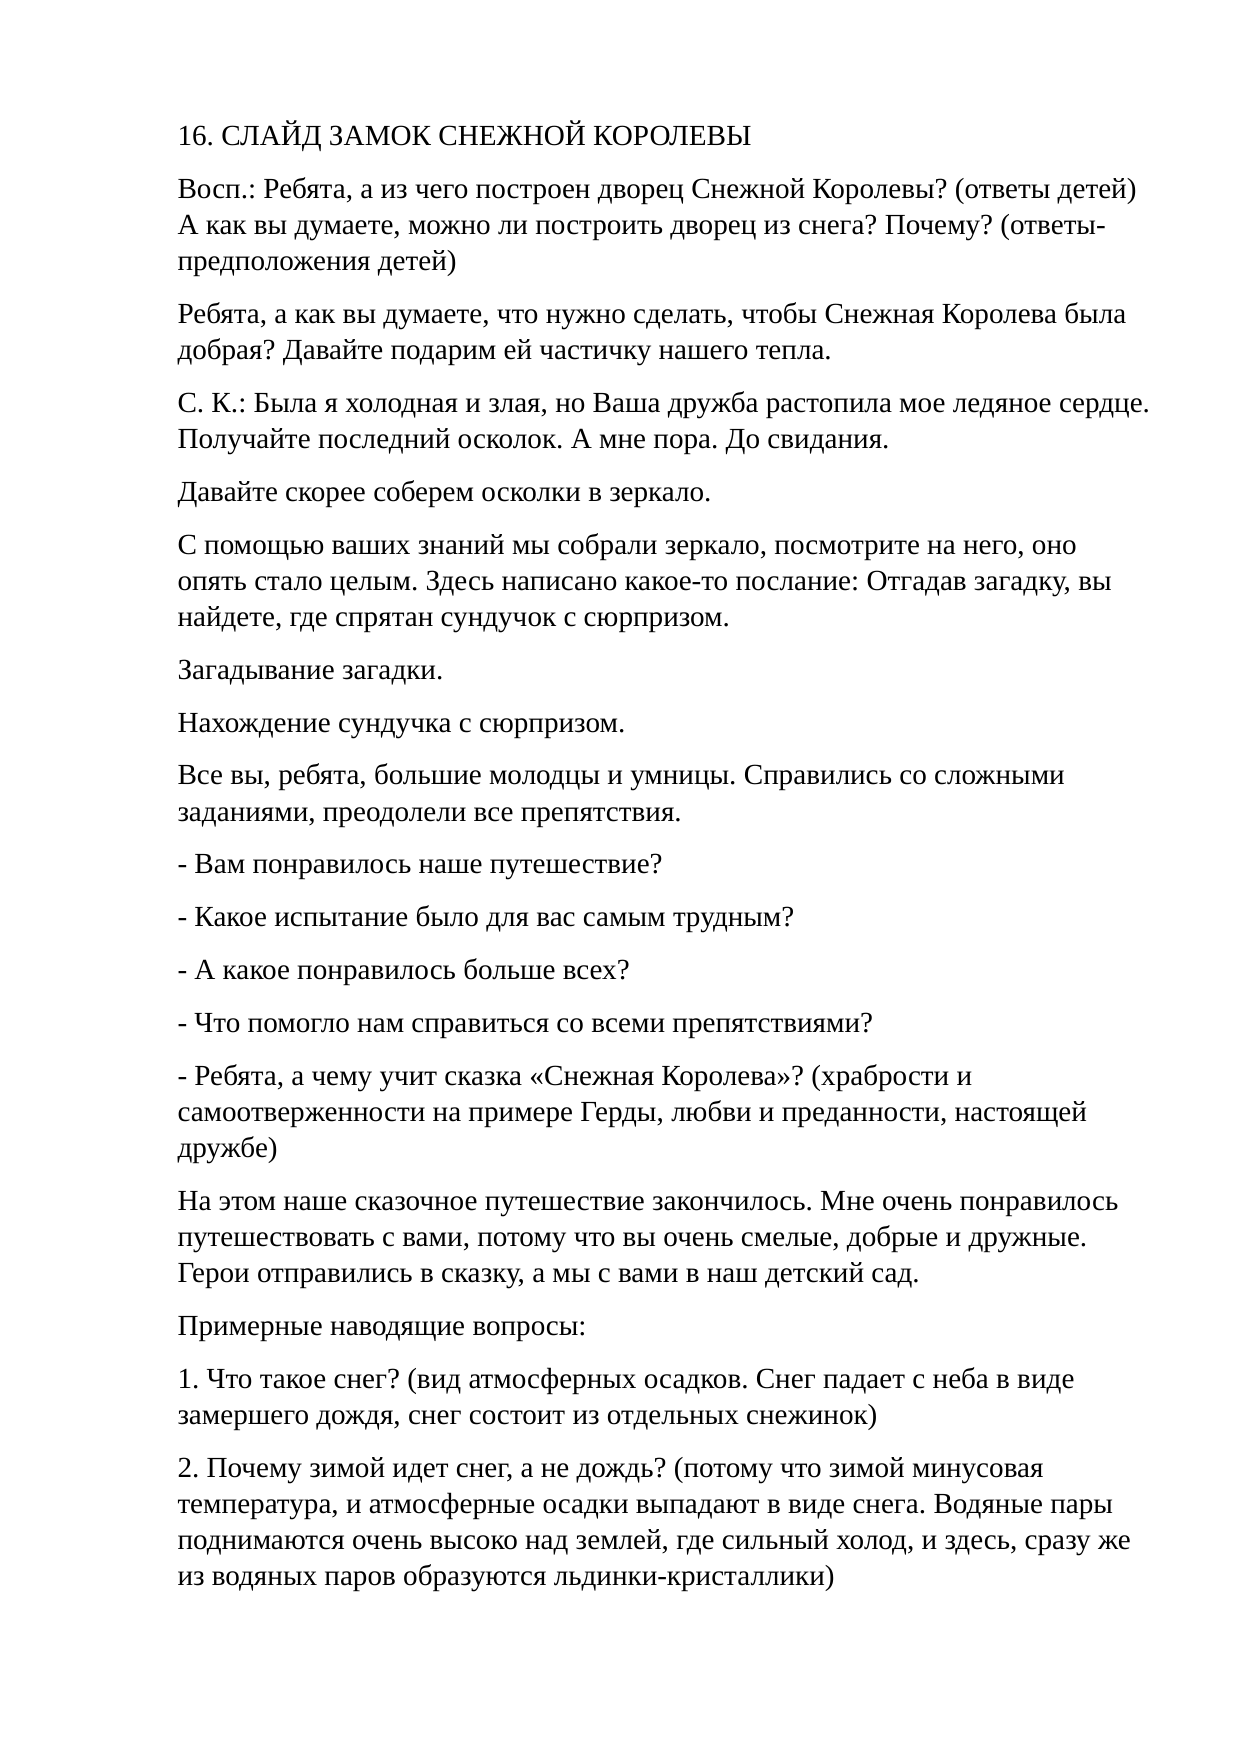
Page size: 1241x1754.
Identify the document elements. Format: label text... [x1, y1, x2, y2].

text Примерные наводящие вопросы: [177, 1308, 1152, 1341]
text Восп.: Ребята, а из чего построен дворец Снежной Королевы? (ответы детей) А как вы думаете, можно ли построить дворец из снега? Почему? (ответы-предположения детей) [177, 171, 1152, 277]
text Ребята, а как вы думаете, что нужно сделать, чтобы Снежная Королева была добрая? Давайте подарим ей частичку нашего тепла. [177, 296, 1152, 366]
text 1. Что такое снег? (вид атмосферных осадков. Снег падает с неба в виде замершего дождя, снег состоит из отдельных снежинок) [177, 1361, 1152, 1430]
text Давайте скорее соберем осколки в зеркало. [177, 474, 1152, 507]
text - Ребята, а чему учит сказка «Снежная Королева»? (храбрости и самоотверженности на примере Герды, любви и преданности, настоящей дружбе) [177, 1058, 1152, 1163]
text 2. Почему зимой идет снег, а не дождь? (потому что зимой минусовая температура, и атмосферные осадки выпадают в виде снега. Водяные пары поднимаются очень высоко над землей, где сильный холод, и здесь, сразу же из водяных паров образуются льдинки-кристаллики) [177, 1450, 1152, 1592]
text - Какое испытание было для вас самым трудным? [177, 899, 1152, 933]
text - Что помогло нам справиться со всеми препятствиями? [177, 1005, 1152, 1038]
text Нахождение сундучка с сюрпризом. [177, 705, 1152, 738]
text Все вы, ребята, большие молодцы и умницы. Справились со сложными заданиями, преодолели все препятствия. [177, 757, 1152, 827]
text Загадывание загадки. [177, 652, 1152, 685]
text - А какое понравилось больше всех? [177, 952, 1152, 986]
text С. К.: Была я холодная и злая, но Ваша дружба растопила мое ледяное сердце. Получайте последний осколок. А мне пора. До свидания. [177, 385, 1152, 455]
text С помощью ваших знаний мы собрали зеркало, посмотрите на него, оно опять стало целым. Здесь написано какое-то послание: Отгадав загадку, вы найдете, где спрятан сундучок с сюрпризом. [177, 527, 1152, 633]
text 16. СЛАЙД ЗАМОК СНЕЖНОЙ КОРОЛЕВЫ [177, 118, 1152, 152]
text - Вам понравилось наше путешествие? [177, 846, 1152, 880]
text На этом наше сказочное путешествие закончилось. Мне очень понравилось путешествовать с вами, потому что вы очень смелые, добрые и дружные. Герои отправились в сказку, а мы с вами в наш детский сад. [177, 1183, 1152, 1289]
